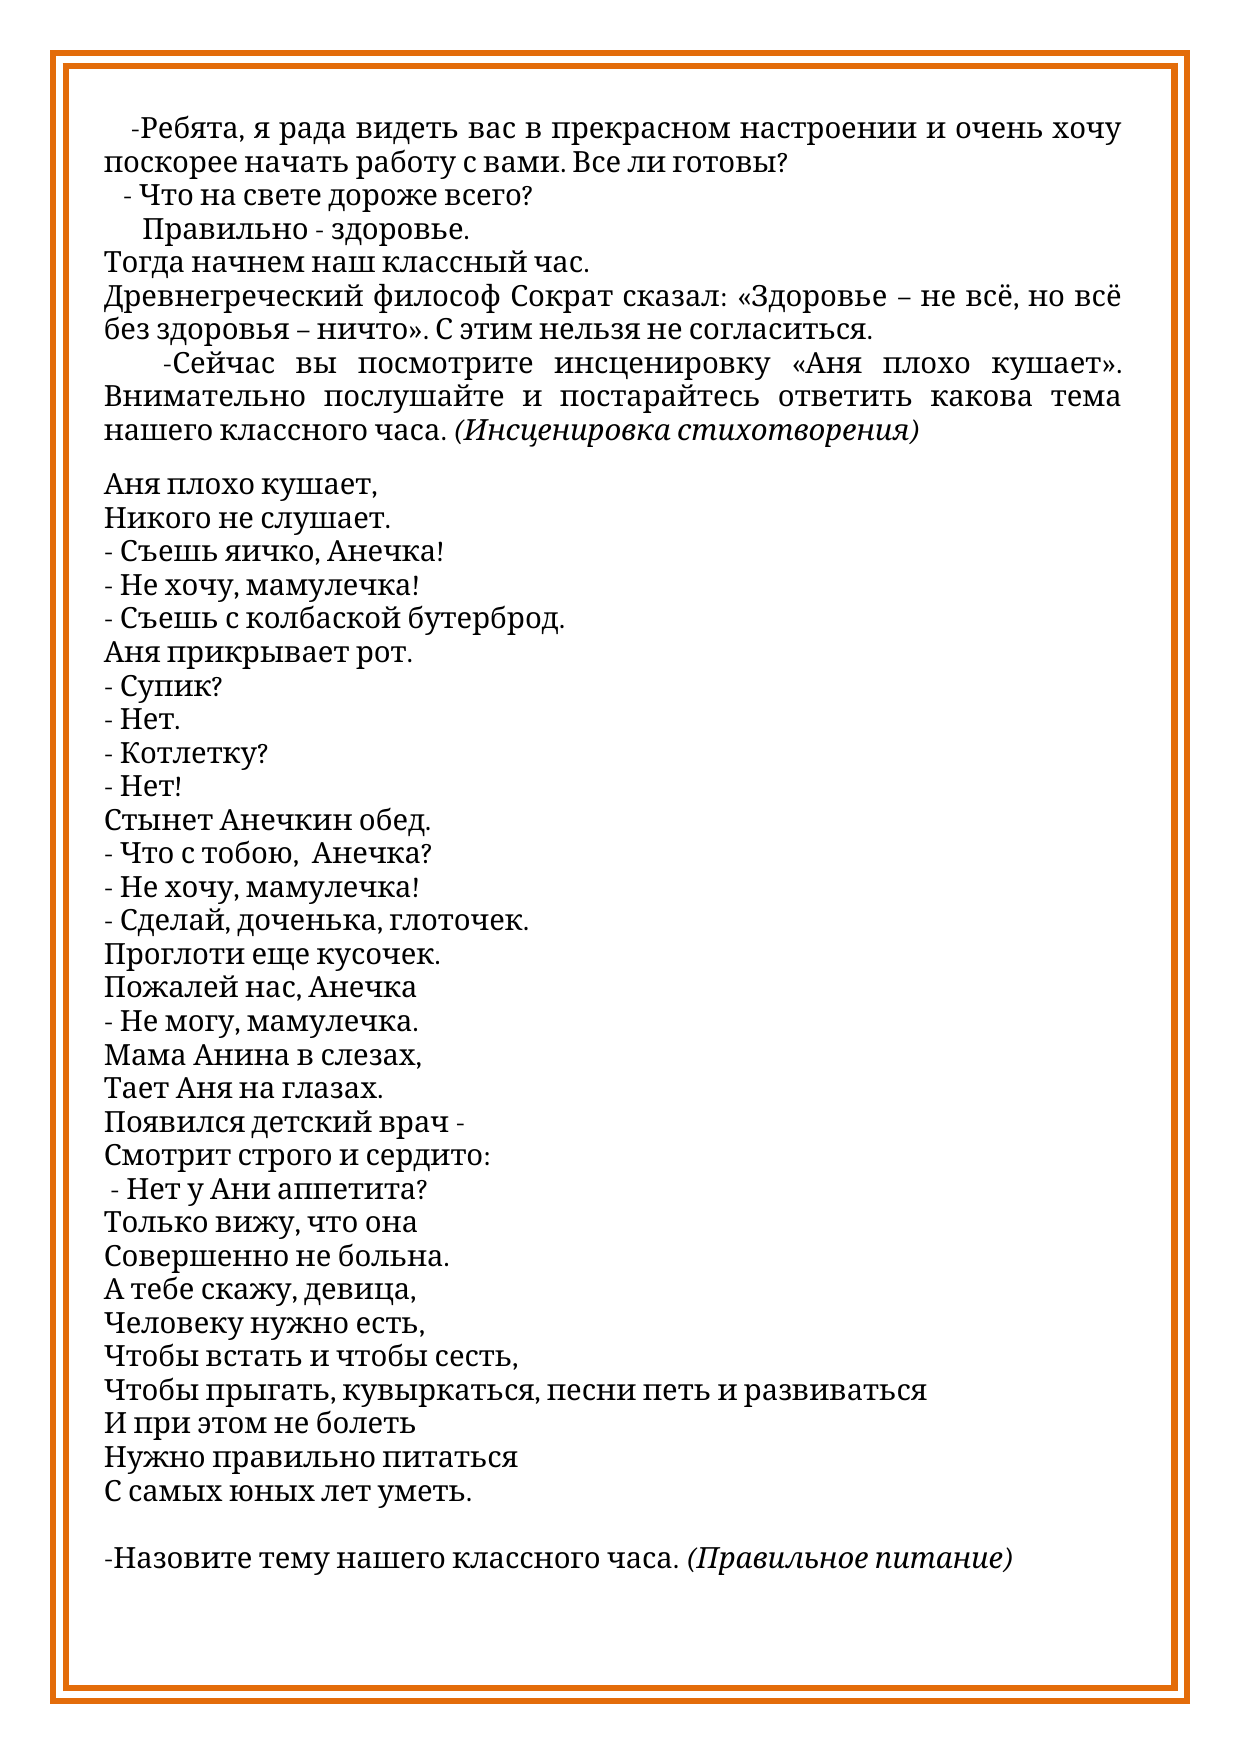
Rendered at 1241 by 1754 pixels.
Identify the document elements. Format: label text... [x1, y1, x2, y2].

text - Что с тобою, Анечка? [103, 837, 1122, 871]
text Тает Аня на глазах. [103, 1072, 1122, 1106]
text - Нет! [103, 770, 1122, 804]
text Стынет Анечкин обед. [103, 804, 1122, 837]
list -Ребята, я рада видеть вас в прекрасном настроении и очень хочу поскорее начать работу с вами. Все ли готовы? [103, 112, 1122, 179]
text Никого не слушает. [103, 502, 1122, 536]
text Аня плохо кушает, [103, 468, 1122, 502]
text - Что на свете дороже всего? [103, 179, 1122, 213]
text А тебе скажу, девица, [103, 1273, 1122, 1307]
text - Съешь с колбаской бутерброд. [103, 603, 1122, 636]
text Мама Анина в слезах, [103, 1039, 1122, 1072]
text Проглоти еще кусочек. [103, 938, 1122, 972]
text Только вижу, что она [103, 1206, 1122, 1240]
text Совершенно не больна. [103, 1240, 1122, 1273]
text - Котлетку? [103, 737, 1122, 770]
text - Не хочу, мамулечка! [103, 569, 1122, 603]
text Аня прикрывает рот. [103, 636, 1122, 670]
text - Не хочу, мамулечка! [103, 871, 1122, 904]
text Смотрит строго и сердито: [103, 1139, 1122, 1173]
text Появился детский врач - [103, 1106, 1122, 1139]
text -Сейчас вы посмотрите инсценировку «Аня плохо кушает». Внимательно послушайте и постарайтесь ответить какова тема нашего классного часа. (Инсценировка стихотворения) [103, 347, 1122, 448]
text Пожалей нас, Анечка [103, 972, 1122, 1005]
text - Нет у Ани аппетита? [103, 1173, 1122, 1206]
text И при этом не болеть [103, 1408, 1122, 1441]
text Древнегреческий философ Сократ сказал: «Здоровье – не всё, но всё без здоровья – ничто». С этим нельзя не согласиться. [103, 280, 1122, 347]
text Правильно - здоровье. [103, 213, 1122, 246]
text - Супик? [103, 670, 1122, 703]
text Тогда начнем наш классный час. [103, 246, 1122, 280]
text Чтобы прыгать, кувыркаться, песни петь и развиваться [103, 1374, 1122, 1408]
text - Нет. [103, 703, 1122, 737]
text -Назовите тему нашего классного часа. (Правильное питание) [103, 1542, 1122, 1575]
text - Съешь яичко, Анечка! [103, 536, 1122, 569]
text Нужно правильно питаться [103, 1441, 1122, 1475]
text С самых юных лет уметь. [103, 1475, 1122, 1508]
text Человеку нужно есть, [103, 1307, 1122, 1341]
text - Не могу, мамулечка. [103, 1005, 1122, 1039]
text Чтобы встать и чтобы сесть, [103, 1341, 1122, 1374]
text - Сделай, доченька, глоточек. [103, 904, 1122, 938]
